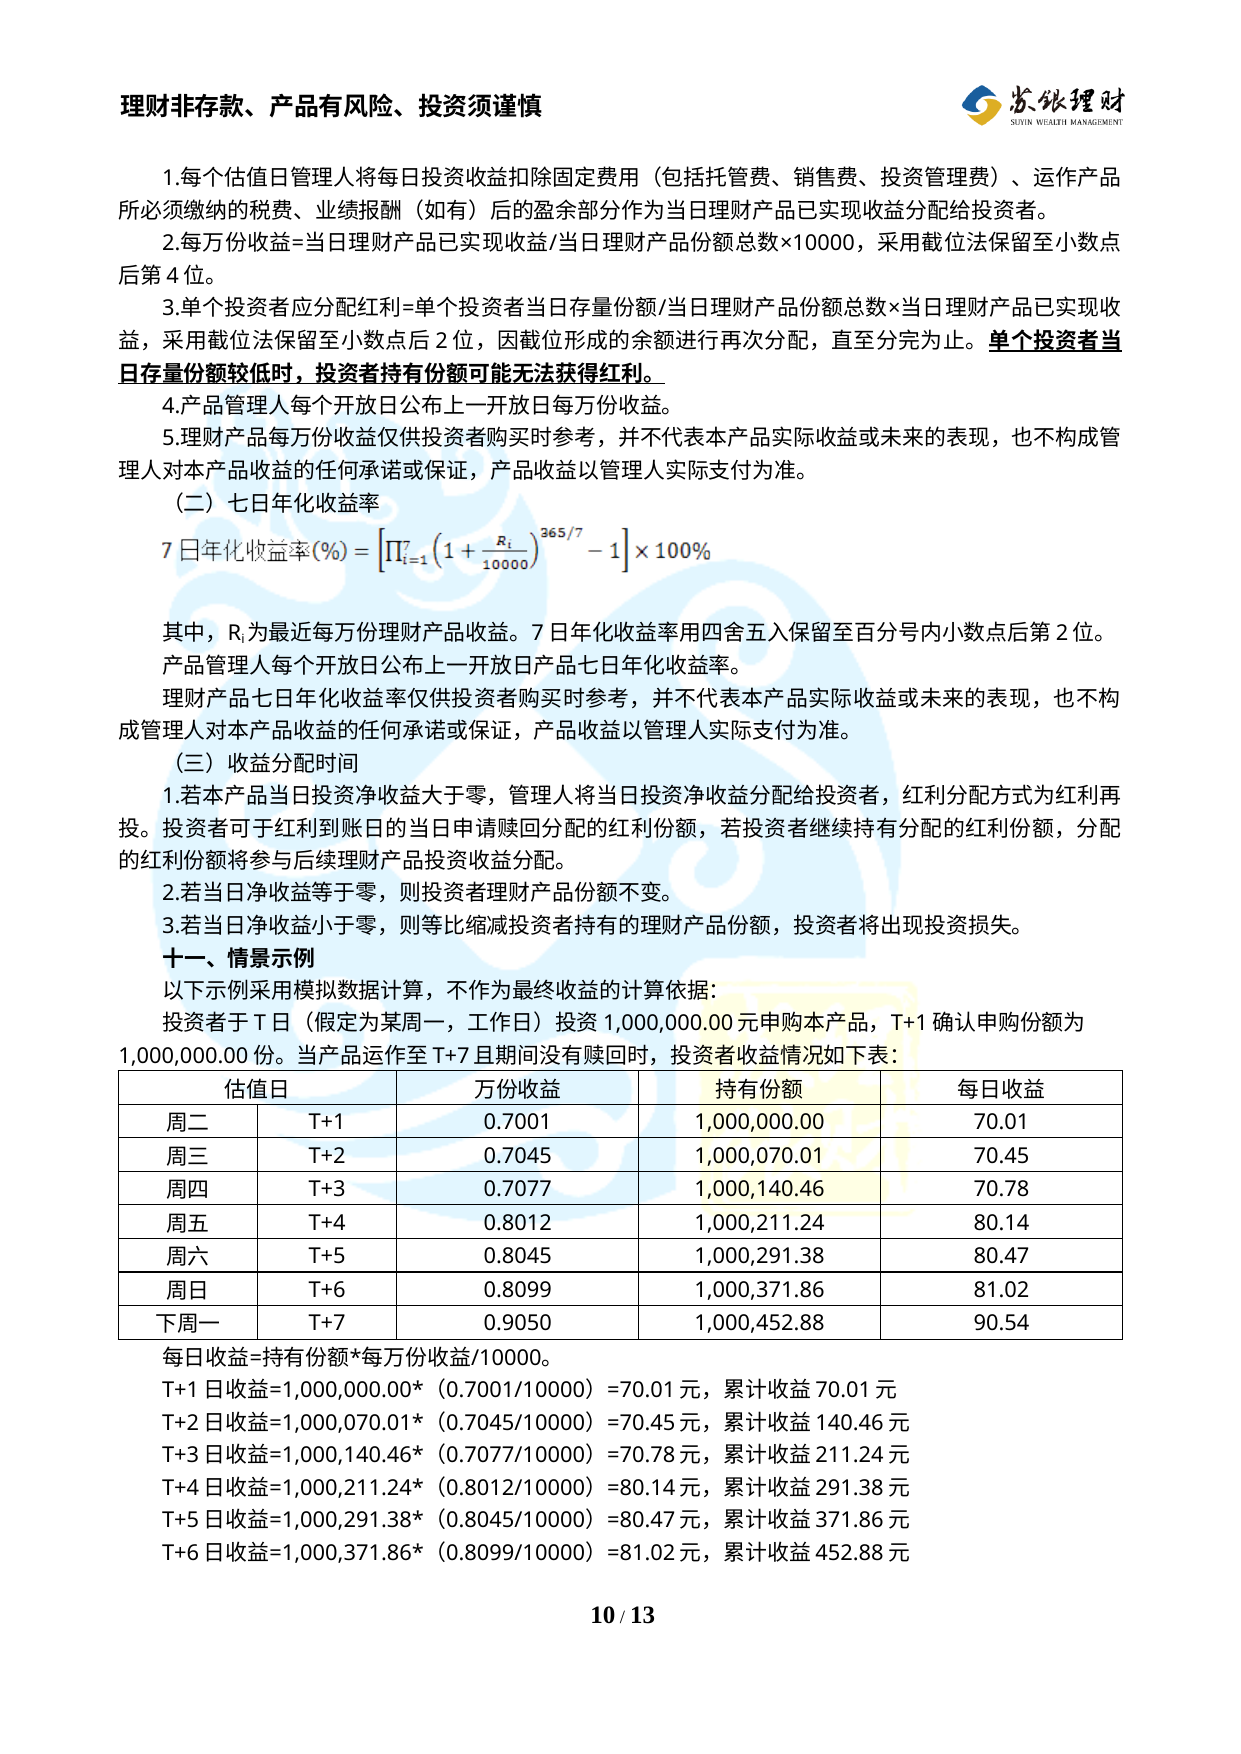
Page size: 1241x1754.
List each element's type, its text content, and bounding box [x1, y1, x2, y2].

table_header 每日收益 [881, 1071, 1122, 1104]
text T+2日收益=1,000,070.01*（0.7045/10000）=70.45元，累计收益140.46元 [118, 1404, 1122, 1437]
table_cell 70.78 [881, 1172, 1122, 1204]
picture [161, 517, 711, 584]
table_cell T+4 [258, 1205, 396, 1238]
table_cell 周五 [119, 1205, 257, 1238]
table_cell 下周一 [119, 1306, 257, 1338]
list 产品管理人每个开放日公布上一开放日每万份收益。 [118, 388, 1122, 420]
list 七日年化收益率 [118, 485, 1122, 518]
table_cell 0.8099 [397, 1273, 638, 1305]
table_cell T+7 [258, 1306, 396, 1338]
text T+5日收益=1,000,291.38*（0.8045/10000）=80.47元，累计收益371.86元 [118, 1502, 1122, 1534]
text 其中，Ri为最近每万份理财产品收益。7日年化收益率用四舍五入保留至百分号内小数点后第2位。 [118, 615, 1122, 648]
table_cell 1,000,140.46 [639, 1172, 880, 1204]
text T+6日收益=1,000,371.86*（0.8099/10000）=81.02元，累计收益452.88元 [118, 1534, 1122, 1567]
table_header 估值日 [119, 1071, 396, 1104]
table_header 万份收益 [397, 1071, 638, 1104]
table_cell 0.7045 [397, 1138, 638, 1171]
list 每个估值日管理人将每日投资收益扣除固定费用（包括托管费、销售费、投资管理费）、运作产品所必须缴纳的税费、业绩报酬（如有）后的盈余部分作为当日理财产品已实现收益分配给投资者。 [118, 160, 1122, 225]
list 若当日净收益等于零，则投资者理财产品份额不变。 [118, 875, 1122, 908]
list 每万份收益=当日理财产品已实现收益/当日理财产品份额总数×10000，采用截位法保留至小数点后第4位。 [118, 225, 1122, 290]
table_cell 70.45 [881, 1138, 1122, 1171]
table_cell 70.01 [881, 1105, 1122, 1137]
table_header 持有份额 [639, 1071, 880, 1104]
table_cell 1,000,070.01 [639, 1138, 880, 1171]
text 以下示例采用模拟数据计算，不作为最终收益的计算依据： [118, 973, 1122, 1005]
list 单个投资者应分配红利=单个投资者当日存量份额/当日理财产品份额总数×当日理财产品已实现收益，采用截位法保留至小数点后2位，因截位形成的余额进行再次分配，直至分完为止。单个投资者当日存量份额较低时，投资者持有份额可能无法获得红利。 [118, 290, 1122, 388]
table_cell 0.9050 [397, 1306, 638, 1338]
table_cell 0.7001 [397, 1105, 638, 1137]
text 投资者于T日（假定为某周一，工作日）投资1,000,000.00元申购本产品，T+1确认申购份额为1,000,000.00份。当产品运作至T+7且期间没有赎回时，投资者收益情况如下表： [118, 1005, 1122, 1070]
table_cell T+6 [258, 1273, 396, 1305]
list 理财产品每万份收益仅供投资者购买时参考，并不代表本产品实际收益或未来的表现，也不构成管理人对本产品收益的任何承诺或保证，产品收益以管理人实际支付为准。 [118, 420, 1122, 485]
table_cell 1,000,452.88 [639, 1306, 880, 1338]
table_cell T+1 [258, 1105, 396, 1137]
list 情景示例 [118, 940, 1122, 973]
list 若当日净收益小于零，则等比缩减投资者持有的理财产品份额，投资者将出现投资损失。 [118, 908, 1122, 940]
table_cell T+5 [258, 1239, 396, 1271]
text 产品管理人每个开放日公布上一开放日产品七日年化收益率。 [118, 648, 1122, 680]
text T+1日收益=1,000,000.00*（0.7001/10000）=70.01元，累计收益70.01元 [118, 1372, 1122, 1404]
table_cell 0.8045 [397, 1239, 638, 1271]
table_cell 周六 [119, 1239, 257, 1271]
table_cell T+3 [258, 1172, 396, 1204]
list 若本产品当日投资净收益大于零，管理人将当日投资净收益分配给投资者，红利分配方式为红利再投。投资者可于红利到账日的当日申请赎回分配的红利份额，若投资者继续持有分配的红利份额，分配的红利份额将参与后续理财产品投资收益分配。 [118, 778, 1122, 875]
table_cell 1,000,211.24 [639, 1205, 880, 1238]
table_cell 周四 [119, 1172, 257, 1204]
text 每日收益=持有份额*每万份收益/10000。 [118, 1340, 1122, 1372]
table_cell 周二 [119, 1105, 257, 1137]
text T+4日收益=1,000,211.24*（0.8012/10000）=80.14元，累计收益291.38元 [118, 1469, 1122, 1502]
table_cell 80.47 [881, 1239, 1122, 1271]
table_cell 90.54 [881, 1306, 1122, 1338]
table_cell 0.8012 [397, 1205, 638, 1238]
table_cell T+2 [258, 1138, 396, 1171]
table_cell 1,000,371.86 [639, 1273, 880, 1305]
list 收益分配时间 [118, 745, 1122, 778]
table_cell 1,000,000.00 [639, 1105, 880, 1137]
table_cell 1,000,291.38 [639, 1239, 880, 1271]
text T+3日收益=1,000,140.46*（0.7077/10000）=70.78元，累计收益211.24元 [118, 1437, 1122, 1469]
text 理财产品七日年化收益率仅供投资者购买时参考，并不代表本产品实际收益或未来的表现，也不构成管理人对本产品收益的任何承诺或保证，产品收益以管理人实际支付为准。 [118, 680, 1122, 745]
table_cell 周日 [119, 1273, 257, 1305]
picture [937, 68, 1155, 138]
table_cell 0.7077 [397, 1172, 638, 1204]
table_cell 81.02 [881, 1273, 1122, 1305]
table_cell 周三 [119, 1138, 257, 1171]
table_cell 80.14 [881, 1205, 1122, 1238]
